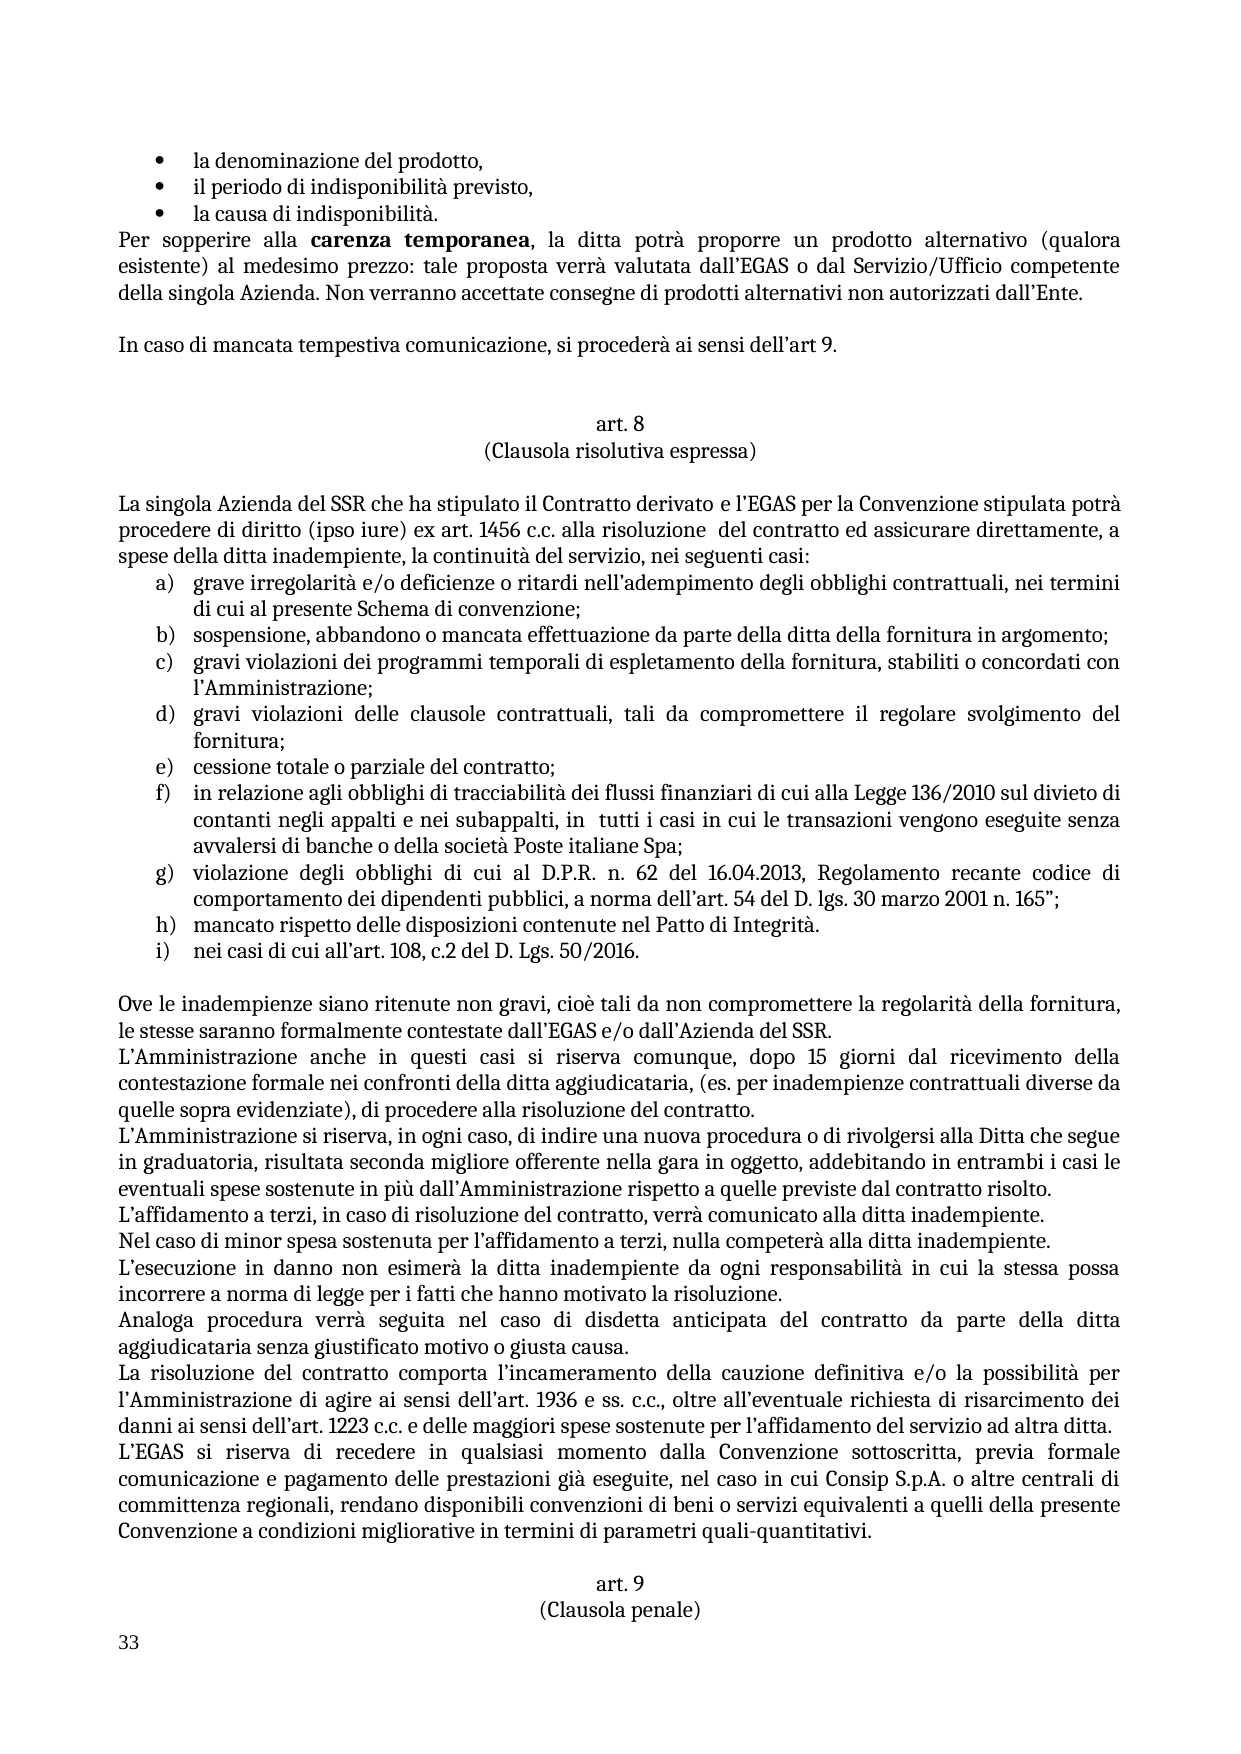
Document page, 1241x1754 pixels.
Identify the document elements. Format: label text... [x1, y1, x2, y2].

text In caso di mancata tempestiva comunicazione, si procederà ai sensi dell’art 9. [118, 332, 1122, 358]
text L’Amministrazione si riserva, in ogni caso, di indire una nuova procedura o di rivolgersi alla Ditta che segue in graduatoria, risultata seconda migliore offerente nella gara in oggetto, addebitando in entrambi i casi le eventuali spese sostenute in più dall’Amministrazione rispetto a quelle previste dal contratto risolto. [118, 1123, 1122, 1202]
text art. 9 [118, 1571, 1122, 1597]
list gravi violazioni dei programmi temporali di espletamento della fornitura, stabiliti o concordati con l’Amministrazione; [156, 648, 1122, 701]
text La singola Azienda del SSR che ha stipulato il Contratto derivato e l’EGAS per la Convenzione stipulata potrà procedere di diritto (ipso iure) ex art. 1456 c.c. alla risoluzione del contratto ed assicurare direttamente, a spese della ditta inadempiente, la continuità del servizio, nei seguenti casi: [118, 490, 1122, 569]
text Ove le inadempienze siano ritenute non gravi, cioè tali da non compromettere la regolarità della fornitura, le stesse saranno formalmente contestate dall’EGAS e/o dall’Azienda del SSR. [118, 991, 1122, 1044]
text (Clausola risolutiva espressa) [118, 438, 1122, 464]
list gravi violazioni delle clausole contrattuali, tali da compromettere il regolare svolgimento del fornitura; [156, 701, 1122, 754]
text Analoga procedura verrà seguita nel caso di disdetta anticipata del contratto da parte della ditta aggiudicataria senza giustificato motivo o giusta causa. [118, 1307, 1122, 1360]
list mancato rispetto delle disposizioni contenute nel Patto di Integrità. [156, 912, 1122, 938]
list violazione degli obblighi di cui al D.P.R. n. 62 del 16.04.2013, Regolamento recante codice di comportamento dei dipendenti pubblici, a norma dell’art. 54 del D. lgs. 30 marzo 2001 n. 165”; [156, 859, 1122, 912]
list grave irregolarità e/o deficienze o ritardi nell’adempimento degli obblighi contrattuali, nei termini di cui al presente Schema di convenzione; [156, 569, 1122, 622]
list in relazione agli obblighi di tracciabilità dei flussi finanziari di cui alla Legge 136/2010 sul divieto di contanti negli appalti e nei subappalti, in tutti i casi in cui le transazioni vengono eseguite senza avvalersi di banche o della società Poste italiane Spa; [156, 780, 1122, 859]
text (Clausola penale) [118, 1597, 1122, 1623]
list la denominazione del prodotto, [156, 148, 1122, 174]
text La risoluzione del contratto comporta l’incameramento della cauzione definitiva e/o la possibilità per l’Amministrazione di agire ai sensi dell’art. 1936 e ss. c.c., oltre all’eventuale richiesta di risarcimento dei danni ai sensi dell’art. 1223 c.c. e delle maggiori spese sostenute per l’affidamento del servizio ad altra ditta. [118, 1360, 1122, 1439]
list cessione totale o parziale del contratto; [156, 754, 1122, 780]
text L’esecuzione in danno non esimerà la ditta inadempiente da ogni responsabilità in cui la stessa possa incorrere a norma di legge per i fatti che hanno motivato la risoluzione. [118, 1254, 1122, 1307]
text Nel caso di minor spesa sostenuta per l’affidamento a terzi, nulla competerà alla ditta inadempiente. [118, 1228, 1122, 1254]
text L’EGAS si riserva di recedere in qualsiasi momento dalla Convenzione sottoscritta, previa formale comunicazione e pagamento delle prestazioni già eseguite, nel caso in cui Consip S.p.A. o altre centrali di committenza regionali, rendano disponibili convenzioni di beni o servizi equivalenti a quelli della presente Convenzione a condizioni migliorative in termini di parametri quali-quantitativi. [118, 1439, 1122, 1544]
list sospensione, abbandono o mancata effettuazione da parte della ditta della fornitura in argomento; [156, 622, 1122, 648]
list nei casi di cui all’art. 108, c.2 del D. Lgs. 50/2016. [156, 938, 1122, 965]
text L’Amministrazione anche in questi casi si riserva comunque, dopo 15 giorni dal ricevimento della contestazione formale nei confronti della ditta aggiudicataria, (es. per inadempienze contrattuali diverse da quelle sopra evidenziate), di procedere alla risoluzione del contratto. [118, 1044, 1122, 1123]
list la causa di indisponibilità. [156, 200, 1122, 227]
text Per sopperire alla carenza temporanea, la ditta potrà proporre un prodotto alternativo (qualora esistente) al medesimo prezzo: tale proposta verrà valutata dall’EGAS o dal Servizio/Ufficio competente della singola Azienda. Non verranno accettate consegne di prodotti alternativi non autorizzati dall’Ente. [118, 227, 1122, 306]
text art. 8 [118, 411, 1122, 438]
text L’affidamento a terzi, in caso di risoluzione del contratto, verrà comunicato alla ditta inadempiente. [118, 1202, 1122, 1228]
list il periodo di indisponibilità previsto, [156, 174, 1122, 200]
